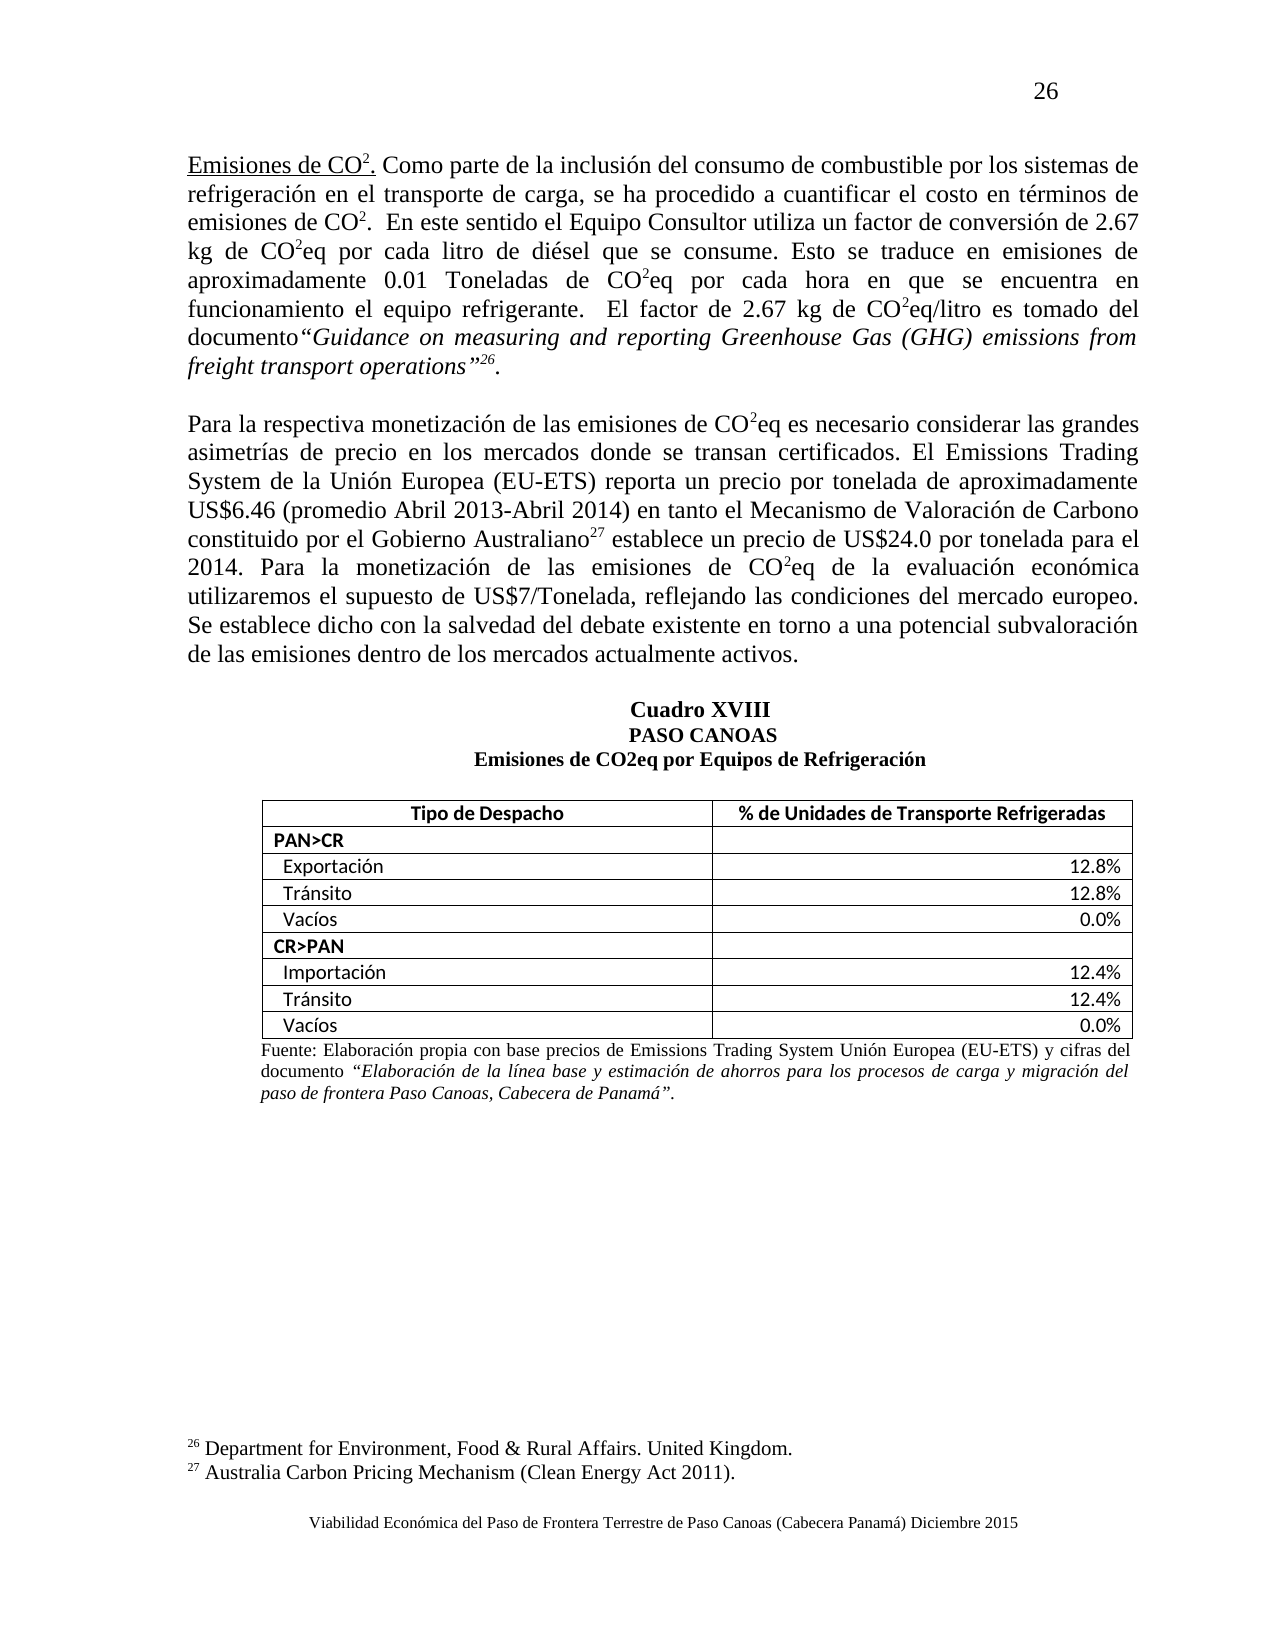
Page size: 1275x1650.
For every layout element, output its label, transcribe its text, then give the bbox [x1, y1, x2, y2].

table_cell Importación [263, 959, 712, 985]
text Para la respectiva monetización de las emisiones de CO2eq es necesario considerar las grandes asimetrías de precio en los mercados donde se transan certificados. El Emissions Trading System de la Unión Europea (EU-ETS) reporta un precio por tonelada de aproximadamente US$6.46 (promedio Abril 2013-Abril 2014) en tanto el Mecanismo de Valoración de Carbono constituido por el Gobierno Australiano establece un precio de US$24.0 por tonelada para el 2014. Para la monetización de las emisiones de CO2eq de la evaluación económica utilizaremos el supuesto de US$7/Tonelada, reflejando las condiciones del mercado europeo. Se establece dicho con la salvedad del debate existente en torno a una potencial subvaloración de las emisiones dentro de los mercados actualmente activos. [187, 409, 1140, 667]
table_cell 12.8% [713, 880, 1132, 905]
table_cell PAN>CR [263, 827, 712, 852]
text Emisiones de CO2. Como parte de la inclusión del consumo de combustible por los sistemas de refrigeración en el transporte de carga, se ha procedido a cuantificar el costo en términos de emisiones de CO2. En este sentido el Equipo Consultor utiliza un factor de conversión de 2.67 kg de CO2eq por cada litro de diésel que se consume. Esto se traduce en emisiones de aproximadamente 0.01 Toneladas de CO2eq por cada hora en que se encuentra en funcionamiento el equipo refrigerante. El factor de 2.67 kg de CO2eq/litro es tomado del documento“Guidance on measuring and reporting Greenhouse Gas (GHG) emissions from freight transport operations”. [187, 150, 1140, 380]
table_cell Exportación [263, 854, 712, 879]
table_header % de Unidades de Transporte Refrigeradas [713, 801, 1132, 826]
table_cell CR>PAN [263, 933, 712, 958]
list Emisiones de CO2eq por Equipos de Refrigeración [261, 747, 1140, 771]
table_cell 12.4% [713, 986, 1132, 1011]
table_cell 12.8% [713, 854, 1132, 879]
table_cell 0.0% [713, 1012, 1132, 1038]
table_cell [713, 827, 1132, 852]
list PASO CANOAS [261, 723, 1140, 747]
table_cell Vacíos [263, 1012, 712, 1038]
table_header Tipo de Despacho [263, 801, 712, 826]
table_cell 12.4% [713, 959, 1132, 985]
list Fuente: Elaboración propia con base precios de Emissions Trading System Unión Europea (EU-ETS) y cifras del documento “Elaboración de la línea base y estimación de ahorros para los procesos de carga y migración del paso de frontera Paso Canoas, Cabecera de Panamá”. [261, 1039, 1132, 1103]
list Cuadro XVIII [261, 696, 1140, 723]
table_cell Vacíos [263, 906, 712, 932]
table_cell 0.0% [713, 906, 1132, 932]
table_cell Tránsito [263, 880, 712, 905]
table_cell Tránsito [263, 986, 712, 1011]
table_cell [713, 933, 1132, 958]
